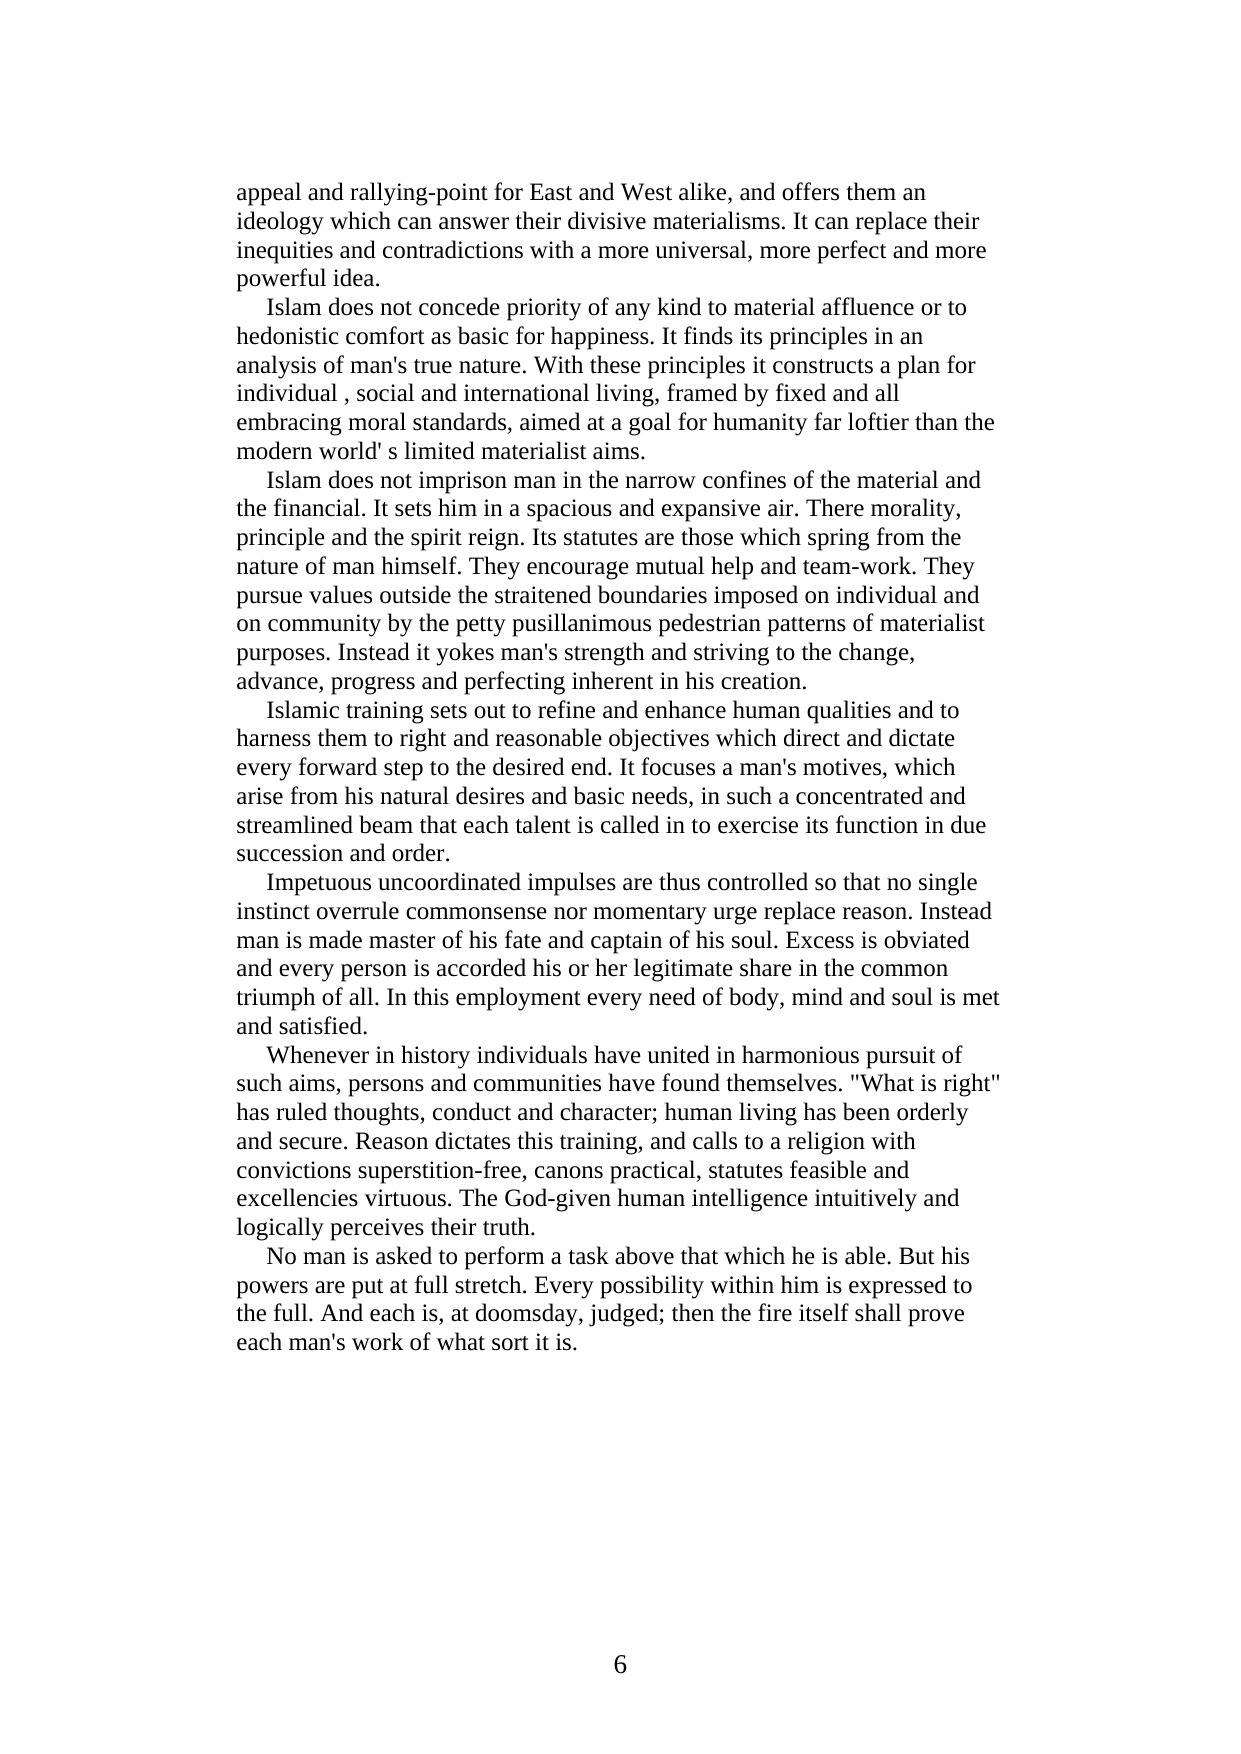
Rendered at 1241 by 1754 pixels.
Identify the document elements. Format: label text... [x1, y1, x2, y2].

text Impetuous uncoordinated impulses are thus controlled so that no single instinct overrule commonsense nor momentary urge replace reason. Instead man is made master of his fate and captain of his soul. Excess is obviated and every person is accorded his or her legitimate share in the common triumph of all. In this employment every need of body, mind and soul is met and satisfied. [236, 867, 1004, 1040]
text Islam does not imprison man in the narrow confines of the material and the financial. It sets him in a spacious and expansive air. There morality, principle and the spirit reign. Its statutes are those which spring from the nature of man himself. They encourage mutual help and team-work. They pursue values outside the straitened boundaries imposed on individual and on community by the petty pusillanimous pedestrian patterns of materialist purposes. Instead it yokes man's strength and striving to the change, advance, progress and perfecting inherent in his creation. [236, 465, 1004, 695]
text Whenever in history individuals have united in harmonious pursuit of such aims, persons and communities have found themselves. "What is right" has ruled thoughts, conduct and character; human living has been orderly and secure. Reason dictates this training, and calls to a religion with convictions superstition-free, canons practical, statutes feasible and excellencies virtuous. The God-given human intelligence intuitively and logically perceives their truth. [236, 1040, 1004, 1241]
text Islam does not concede priority of any kind to material affluence or to hedonistic comfort as basic for happiness. It finds its principles in an analysis of man's true nature. With these principles it constructs a plan for individual , social and international living, framed by fixed and all embracing moral standards, aimed at a goal for humanity far loftier than the modern world' s limited materialist aims. [236, 292, 1004, 465]
text No man is asked to perform a task above that which he is able. But his powers are put at full stretch. Every possibility within him is expressed to the full. And each is, at doomsday, judged; then the fire itself shall prove each man's work of what sort it is. [236, 1241, 1004, 1356]
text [236, 177, 1004, 292]
text Islamic training sets out to refine and enhance human qualities and to harness them to right and reasonable objectives which direct and dictate every forward step to the desired end. It focuses a man's motives, which arise from his natural desires and basic needs, in such a concentrated and streamlined beam that each talent is called in to exercise its function in due succession and order. [236, 695, 1004, 867]
